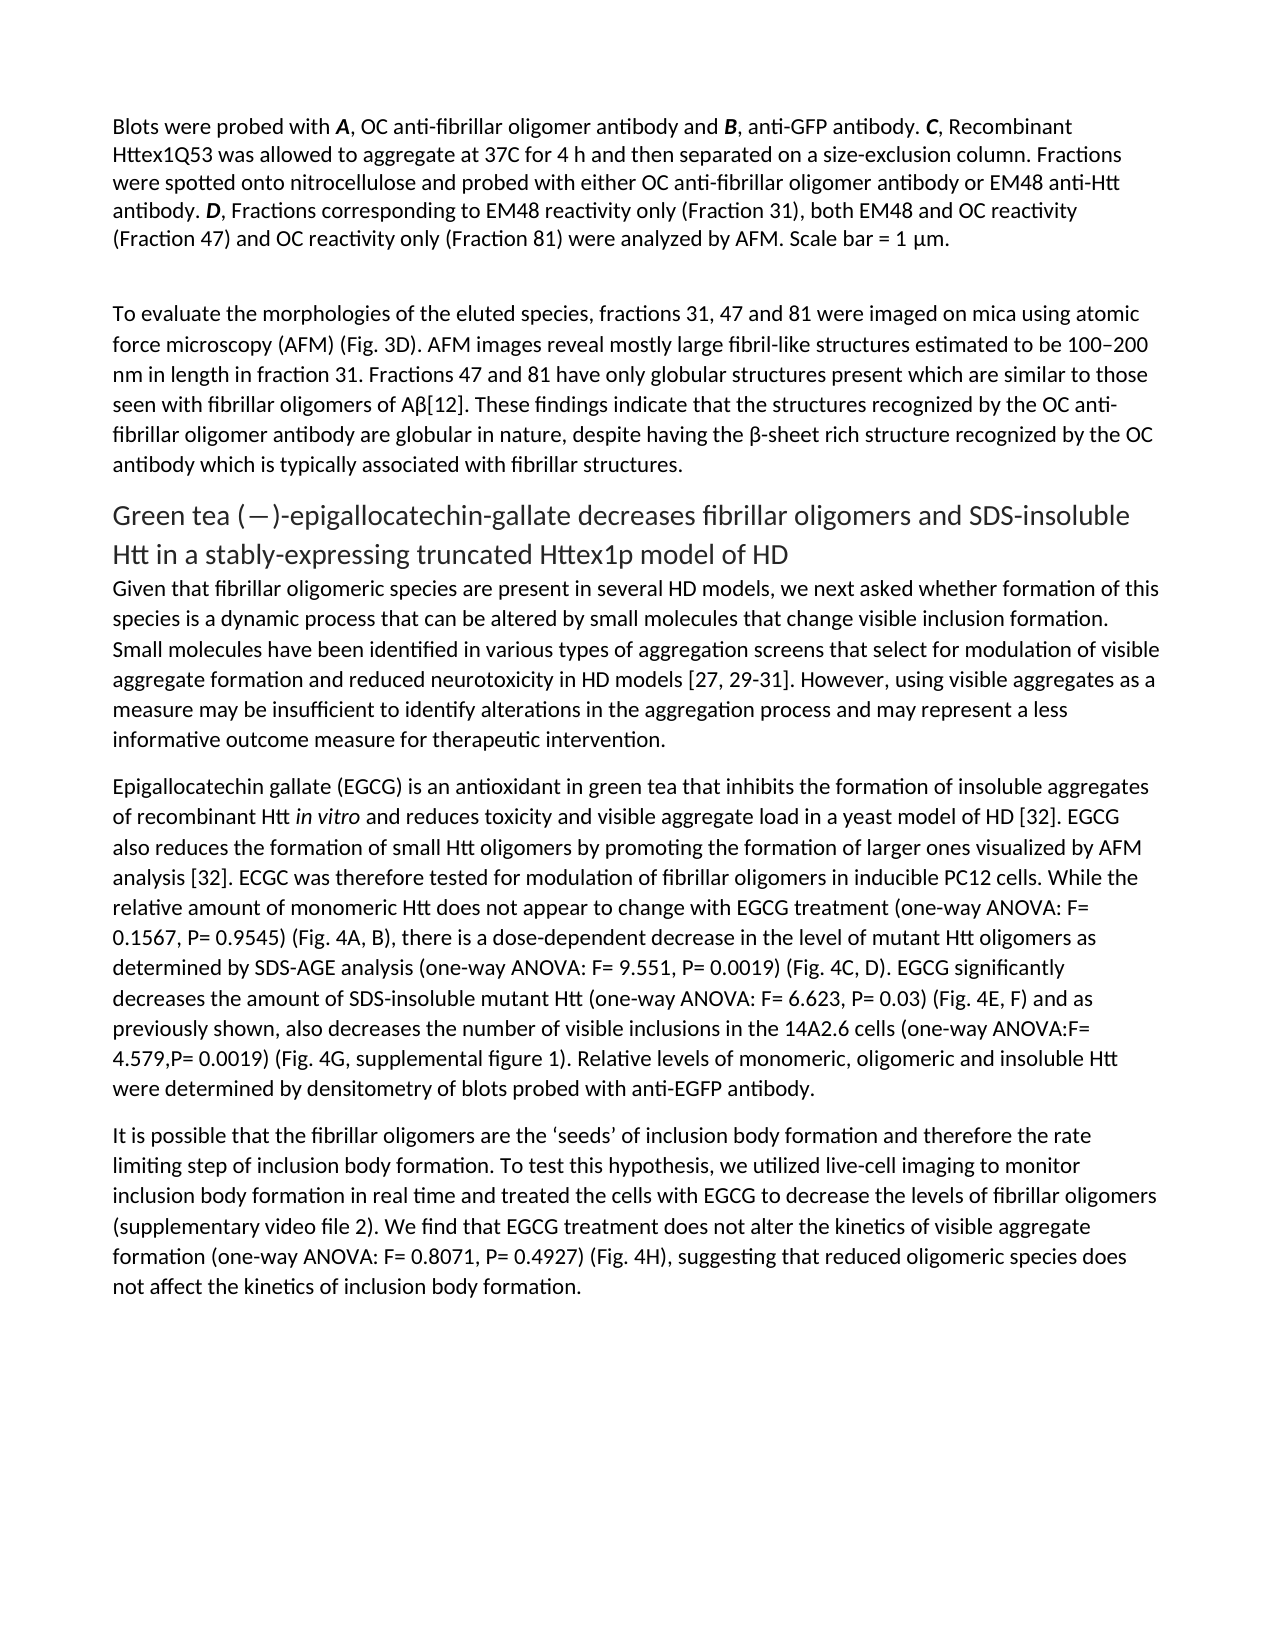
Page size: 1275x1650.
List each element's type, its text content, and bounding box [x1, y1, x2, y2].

text It is possible that the fibrillar oligomers are the ‘seeds’ of inclusion body formation and therefore the rate limiting step of inclusion body formation. To test this hypothesis, we utilized live-cell imaging to monitor inclusion body formation in real time and treated the cells with EGCG to decrease the levels of fibrillar oligomers (supplementary video file 2). We find that EGCG treatment does not alter the kinetics of visible aggregate formation (one-way ANOVA: F= 0.8071, P= 0.4927) (Fig. 4H), suggesting that reduced oligomeric species does not affect the kinetics of inclusion body formation. [112, 1121, 1162, 1300]
subtitle Green tea (―)-epigallocatechin-gallate decreases fibrillar oligomers and SDS-insoluble Htt in a stably-expressing truncated Httex1p model of HD [112, 497, 1162, 571]
text To evaluate the morphologies of the eluted species, fractions 31, 47 and 81 were imaged on mica using atomic force microscopy (AFM) (Fig. 3D). AFM images reveal mostly large fibril-like structures estimated to be 100–200 nm in length in fraction 31. Fractions 47 and 81 have only globular structures present which are similar to those seen with fibrillar oligomers of Aβ[12]. These findings indicate that the structures recognized by the OC anti-fibrillar oligomer antibody are globular in nature, despite having the β-sheet rich structure recognized by the OC antibody which is typically associated with fibrillar structures. [112, 299, 1162, 478]
text Epigallocatechin gallate (EGCG) is an antioxidant in green tea that inhibits the formation of insoluble aggregates of recombinant Htt in vitro and reduces toxicity and visible aggregate load in a yeast model of HD [32]. EGCG also reduces the formation of small Htt oligomers by promoting the formation of larger ones visualized by AFM analysis [32]. ECGC was therefore tested for modulation of fibrillar oligomers in inducible PC12 cells. While the relative amount of monomeric Htt does not appear to change with EGCG treatment (one-way ANOVA: F= 0.1567, P= 0.9545) (Fig. 4A, B), there is a dose-dependent decrease in the level of mutant Htt oligomers as determined by SDS-AGE analysis (one-way ANOVA: F= 9.551, P= 0.0019) (Fig. 4C, D). EGCG significantly decreases the amount of SDS-insoluble mutant Htt (one-way ANOVA: F= 6.623, P= 0.03) (Fig. 4E, F) and as previously shown, also decreases the number of visible inclusions in the 14A2.6 cells (one-way ANOVA:F= 4.579,P= 0.0019) (Fig. 4G, supplemental figure 1). Relative levels of monomeric, oligomeric and insoluble Htt were determined by densitometry of blots probed with anti-EGFP antibody. [112, 772, 1162, 1102]
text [112, 112, 1162, 253]
text Given that fibrillar oligomeric species are present in several HD models, we next asked whether formation of this species is a dynamic process that can be altered by small molecules that change visible inclusion formation. Small molecules have been identified in various types of aggregation screens that select for modulation of visible aggregate formation and reduced neurotoxicity in HD models [27, 29-31]. However, using visible aggregates as a measure may be insufficient to identify alterations in the aggregation process and may represent a less informative outcome measure for therapeutic intervention. [112, 574, 1162, 753]
